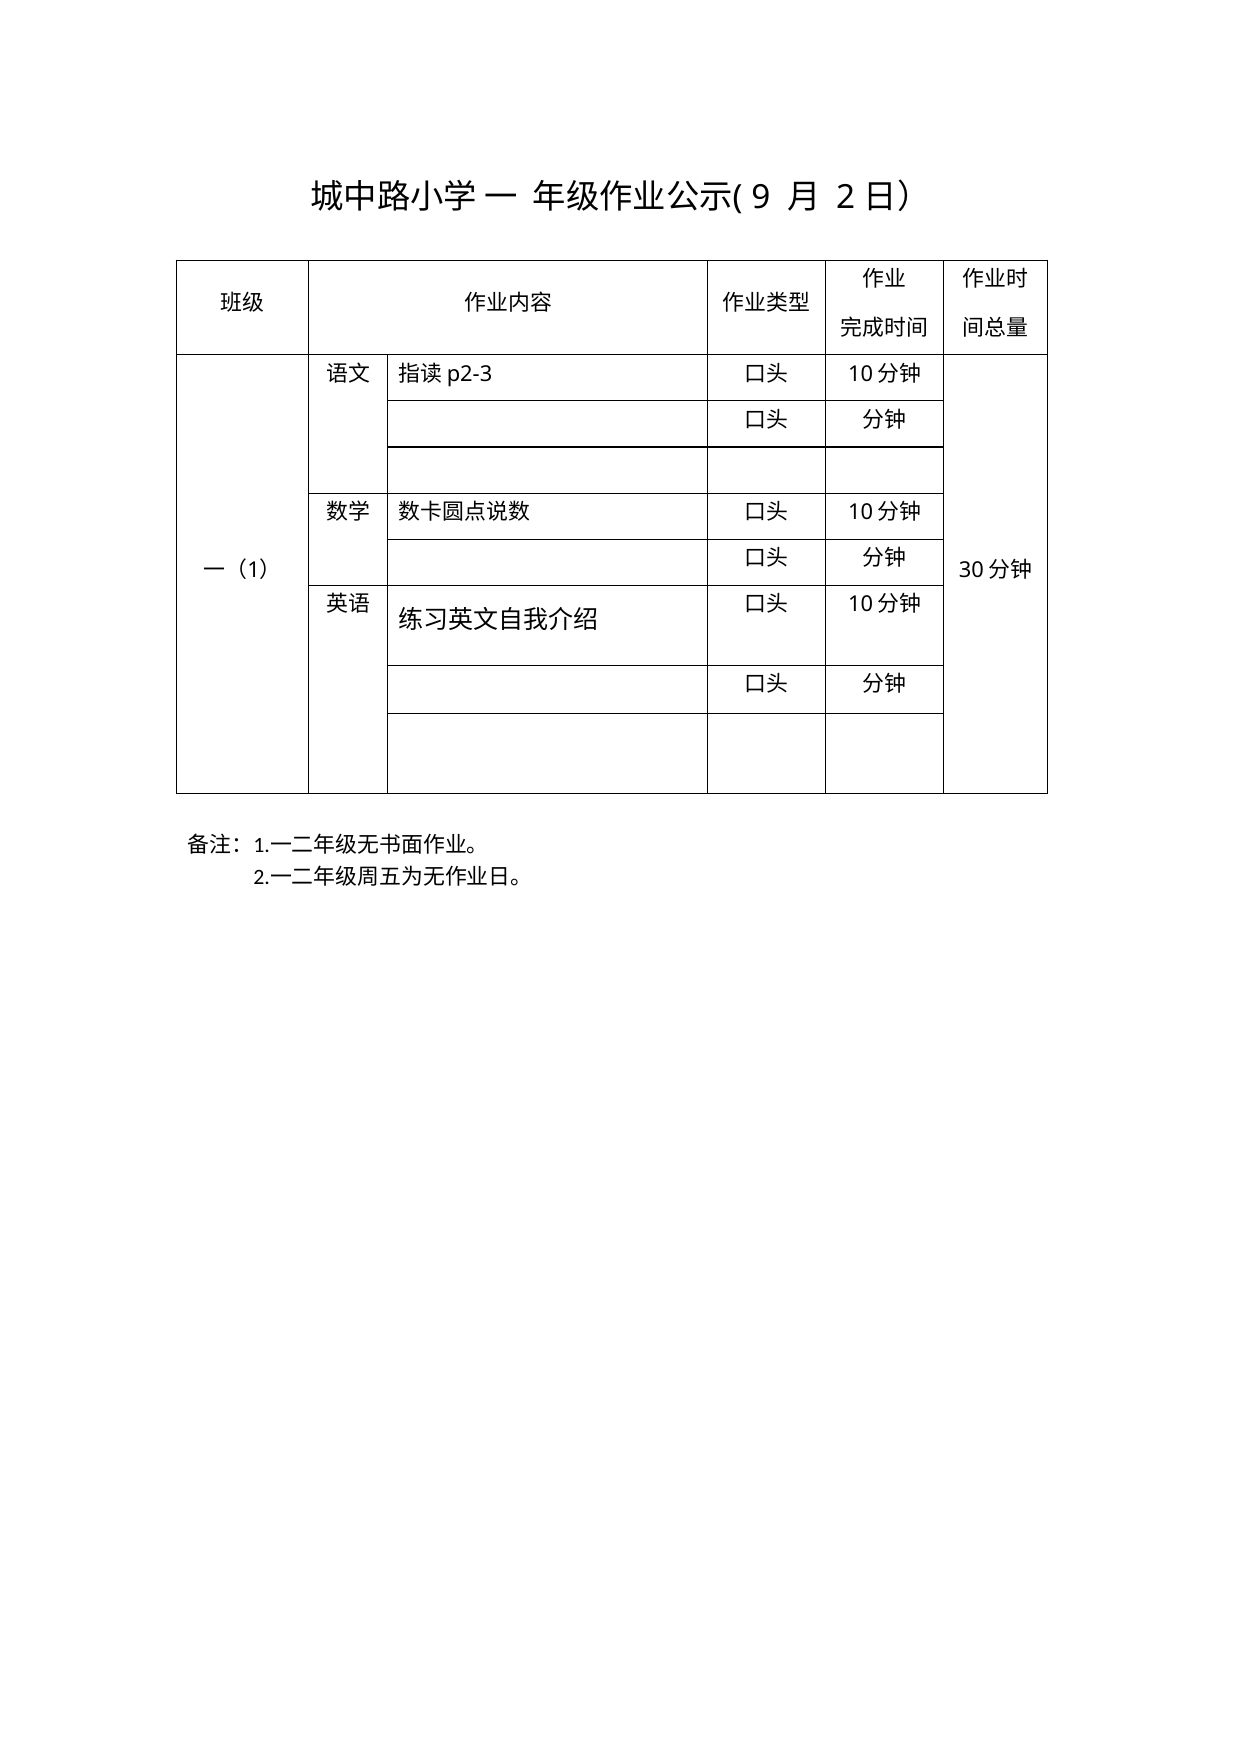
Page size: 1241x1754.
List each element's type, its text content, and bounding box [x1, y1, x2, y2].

table_cell 英语 [309, 586, 387, 793]
table_cell 口头 [708, 494, 825, 538]
table_cell 数卡圆点说数 [388, 494, 707, 538]
table_header 作业 完成时间 [826, 261, 943, 354]
table_cell 口头 [708, 586, 825, 665]
table_cell 练习英文自我介绍 [388, 586, 707, 665]
table_cell 语文 [309, 355, 387, 492]
table_cell [826, 714, 943, 793]
table_cell 指读p2-3 [388, 355, 707, 400]
table_cell 口头 [708, 401, 825, 446]
table_cell [388, 448, 707, 492]
table_cell 分钟 [826, 401, 943, 446]
table_cell 10分钟 [826, 586, 943, 665]
table_cell 10分钟 [826, 355, 943, 400]
table_cell 分钟 [826, 540, 943, 584]
text 城中路小学 一 年级作业公示( 9 月 2 日） [187, 162, 1053, 227]
table_header 作业类型 [708, 261, 825, 354]
text 2.一二年级周五为无作业日。 [187, 859, 1053, 891]
table_cell [388, 714, 707, 793]
text 备注：1.一二年级无书面作业。 [187, 826, 1053, 859]
table_cell 口头 [708, 355, 825, 400]
table_header 班级 [177, 261, 308, 354]
table_cell 数学 [309, 494, 387, 584]
table_cell [826, 448, 943, 492]
table_header 作业内容 [309, 261, 707, 354]
table_cell 30分钟 [944, 355, 1047, 793]
table_cell [708, 448, 825, 492]
table_header 作业时间总量 [944, 261, 1047, 354]
table_cell [388, 401, 707, 446]
table_cell 分钟 [826, 666, 943, 713]
table_cell 10分钟 [826, 494, 943, 538]
table_cell [388, 540, 707, 584]
table_cell 口头 [708, 666, 825, 713]
table_cell [388, 666, 707, 713]
table_cell 口头 [708, 540, 825, 584]
table_cell 一（1） [177, 355, 308, 793]
table_cell [708, 714, 825, 793]
